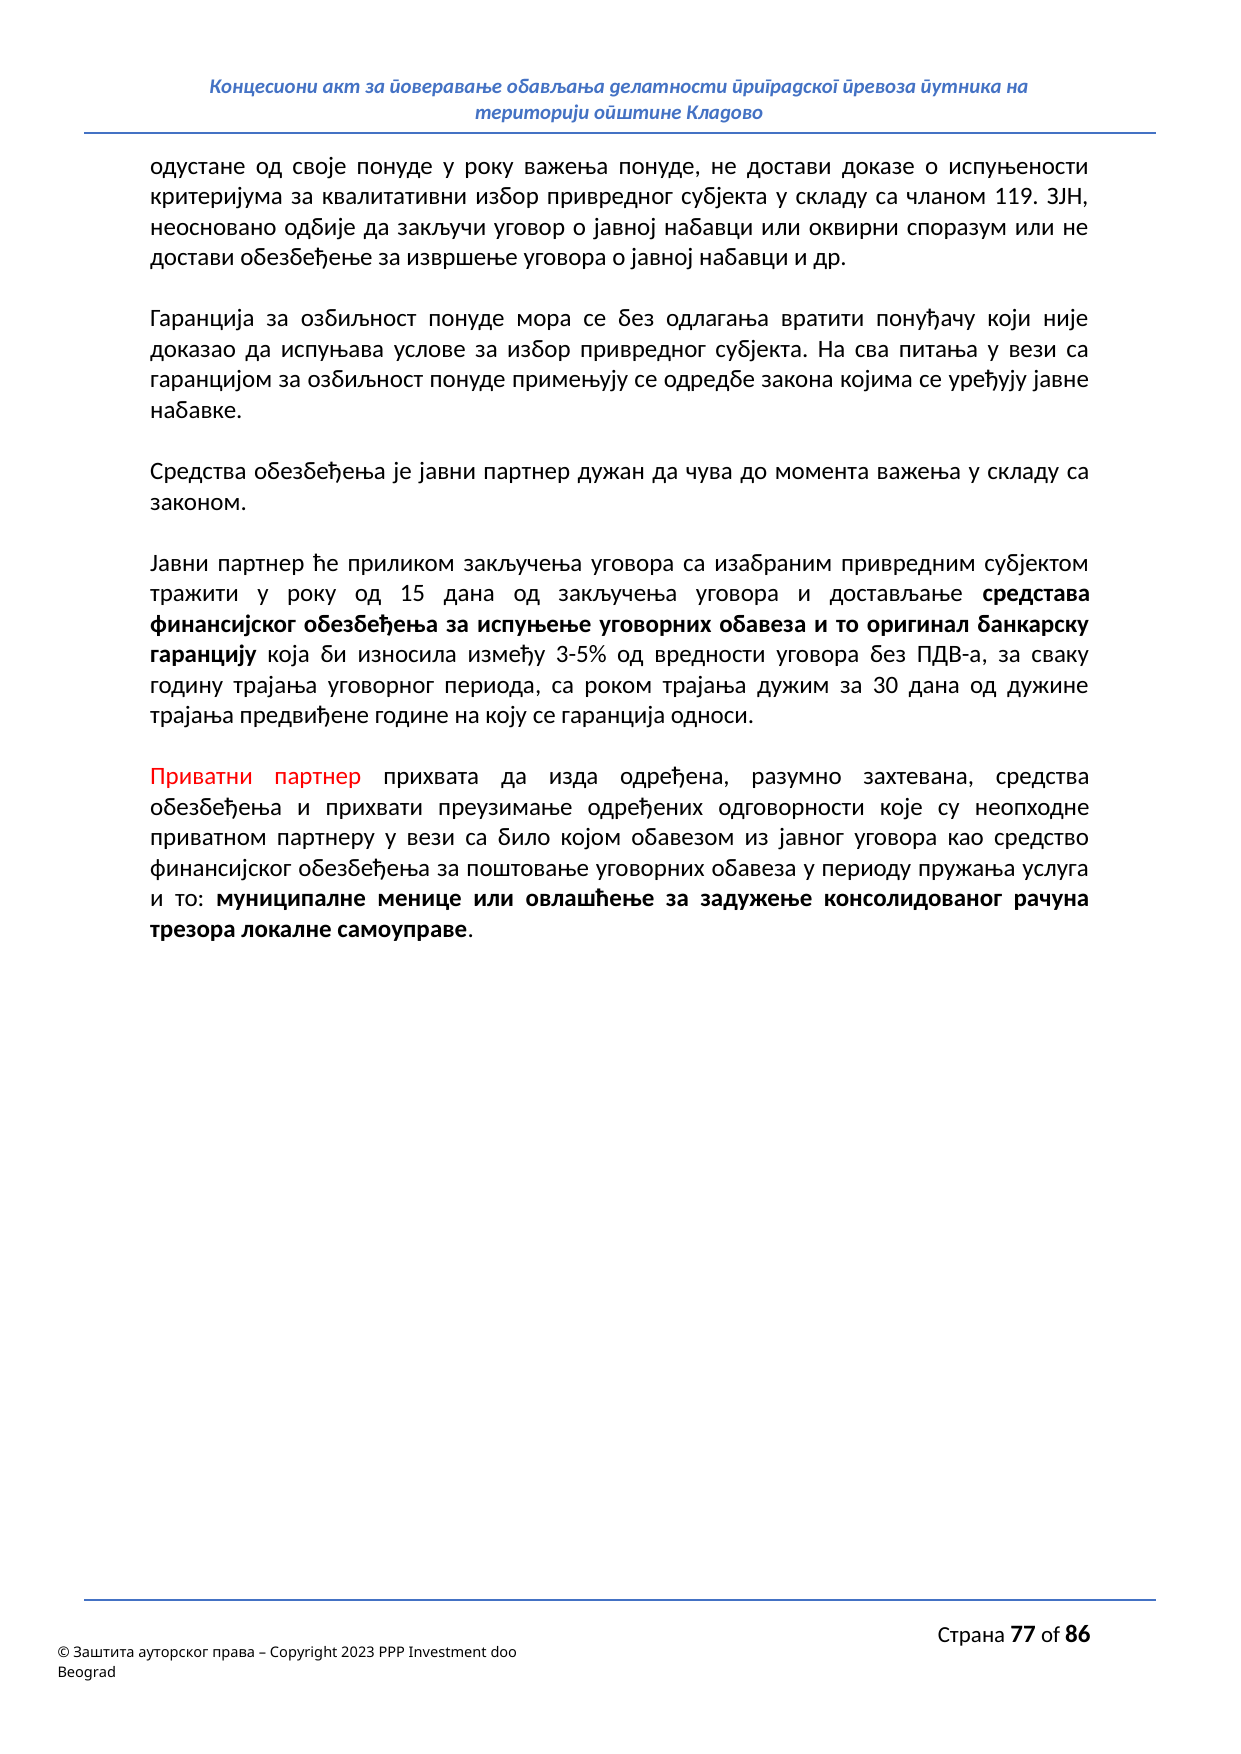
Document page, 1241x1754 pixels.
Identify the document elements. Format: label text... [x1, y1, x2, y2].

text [150, 150, 1090, 272]
text Гаранција за озбиљност понуде мора се без одлагања вратити понуђачу који није доказао да испуњава услове за избор привредног субјекта. На сва питања у вези са гаранцијом за озбиљност понуде примењују се одредбе закона којима се уређују јавне набавке. [150, 303, 1090, 425]
text Приватни партнер прихватa да изда одређена, разумно захтевана, средства обезбеђења и прихвати преузимање одређених одговорности које су неопходне приватном партнеру у вези са било којом обавезом из јавног уговора као средство финансијског обезбеђења за поштовање уговорних обавеза у периоду пружања услуга и то: муниципалне менице или овлашћење за задужење консолидованог рачуна трезора локалне самоуправе. [150, 760, 1090, 943]
text Средства обезбеђења је јавни партнер дужан да чува до момента важења у складу са законом. [150, 455, 1090, 516]
text Јавни партнер ће приликом закључења уговора са изабраним привредним субјектом тражити у року од 15 дана од закључења уговора и достављање средстава финансијског обезбеђења за испуњење уговорних обавеза и то оригинал банкарску гаранцију која би износила између 3-5% од вредности уговора без ПДВ-а, за сваку годину трајања уговорног периода, са роком трајања дужим за 30 дана од дужине трајања предвиђене године на коју се гаранција односи. [150, 547, 1090, 730]
